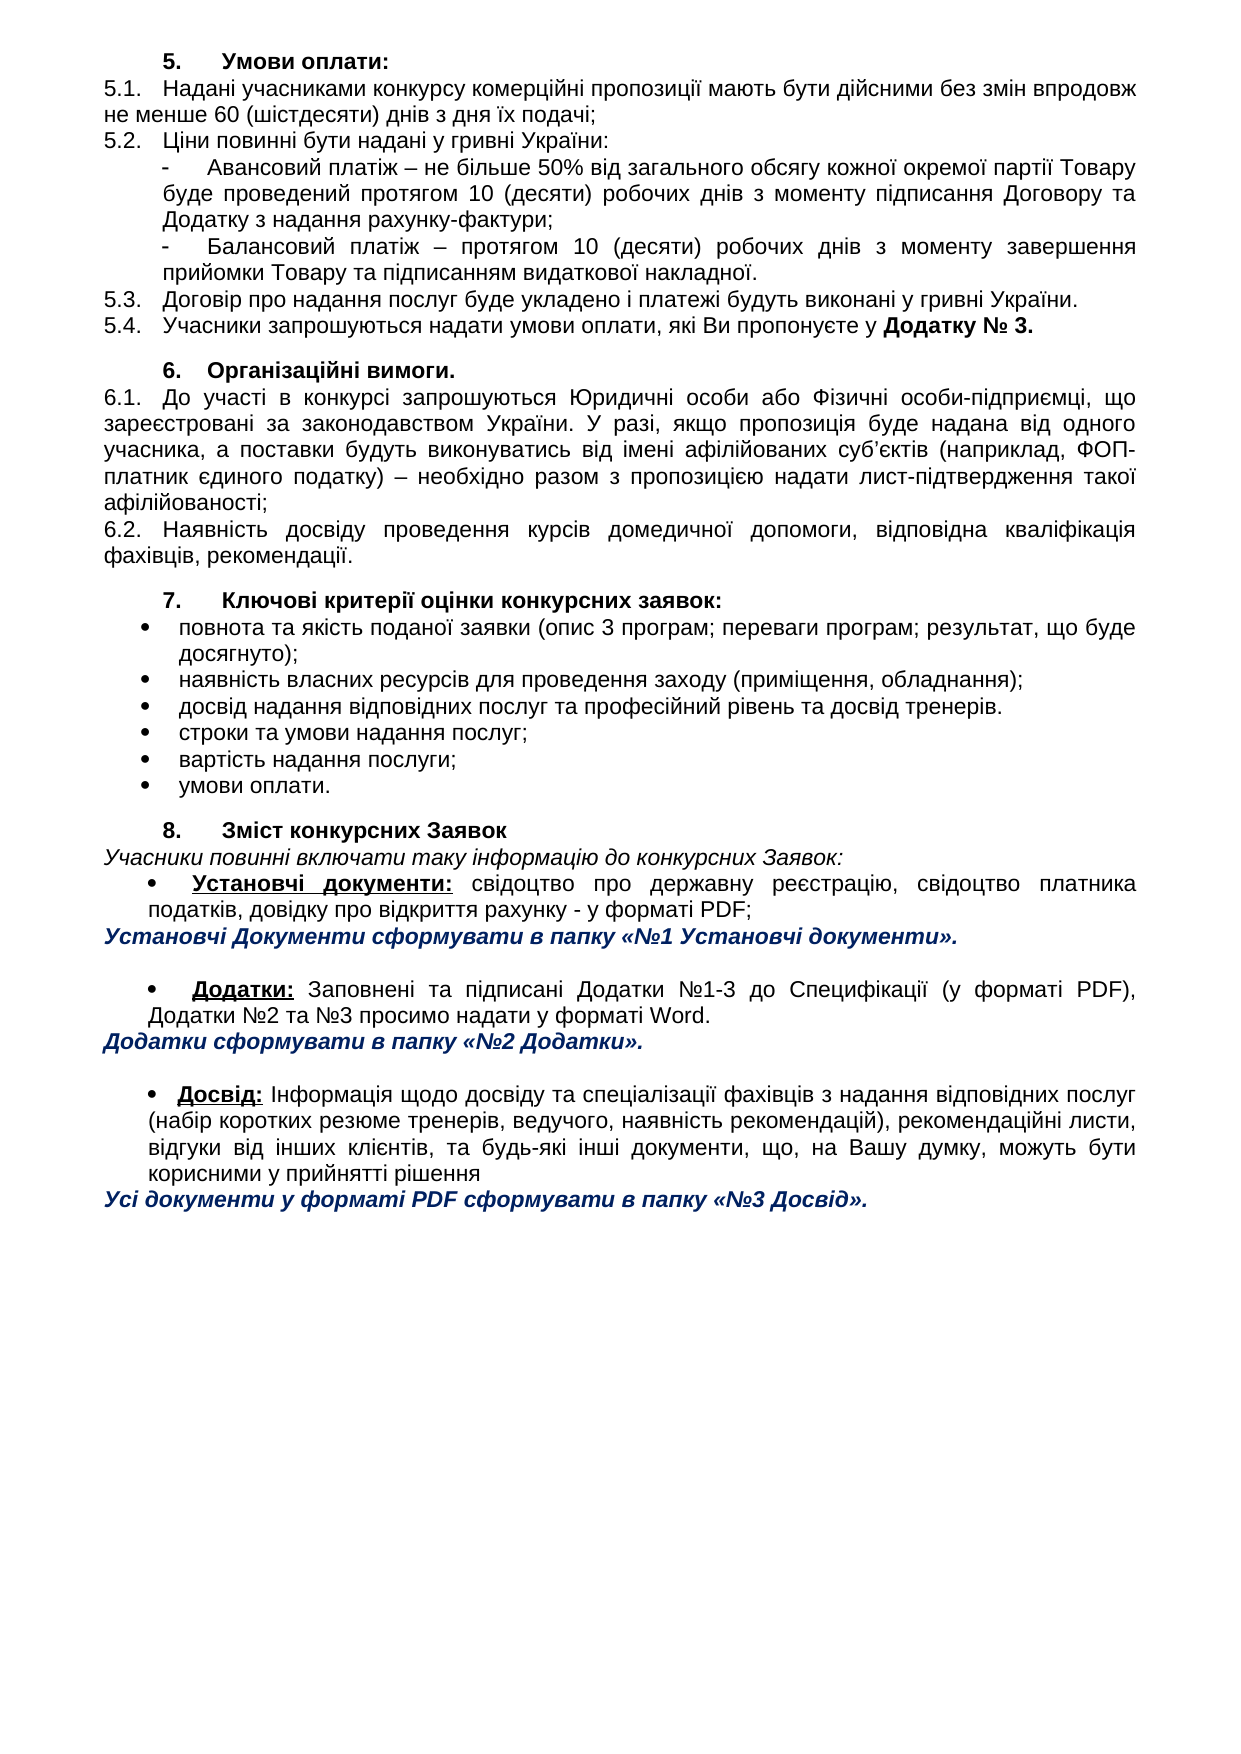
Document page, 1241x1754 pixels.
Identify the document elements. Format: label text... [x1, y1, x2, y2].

list наявність власних ресурсів для проведення заходу (приміщення, обладнання); [141, 666, 1137, 693]
list Зміст конкурсних Заявок [162, 817, 1137, 844]
list строки та умови надання послуг; [141, 719, 1137, 746]
list Наявність досвіду проведення курсів домедичної допомоги, відповідна кваліфікація фахівців, рекомендації. [103, 516, 1137, 568]
list Балансовий платіж – протягом 10 (десяти) робочих днів з моменту завершення прийомки Товару та підписанням видаткової накладної. [161, 233, 1137, 286]
list Ціни повинні бути надані у гривні України: [103, 127, 1137, 154]
text Додатки сформувати в папку «№2 Додатки». [103, 1028, 1137, 1054]
list Установчі документи: свідоцтво про державну реєстрацію, свідоцтво платника податків, довідку про відкриття рахунку - у форматі PDF; [148, 870, 1137, 923]
list умови оплати. [141, 772, 1137, 798]
list Додатки: Заповнені та підписані Додатки №1-3 до Специфікації (у форматі PDF), Додатки №2 та №3 просимо надати у форматі Word. [148, 976, 1137, 1028]
list Ключові критерії оцінки конкурсних заявок: [162, 587, 1137, 614]
list Договір про надання послуг буде укладено і платежі будуть виконані у гривні України. [103, 286, 1137, 312]
list Організаційні вимоги. [162, 357, 1137, 384]
list До участі в конкурсі запрошуються Юридичні особи або Фізичні особи-підприємці, що зареєстровані за законодавством України. У разі, якщо пропозиція буде надана від одного учасника, а поставки будуть виконуватись від імені афілійованих суб’єктів (наприклад, ФОП-платник єдиного податку) – необхідно разом з пропозицією надати лист-підтвердження такої афілійованості; [103, 384, 1137, 516]
list Учасники запрошуються надати умови оплати, які Ви пропонуєте у Додатку № 3. [103, 312, 1137, 338]
list Авансовий платіж – не більше 50% від загального обсягу кожної окремої партії Товару буде проведений протягом 10 (десяти) робочих днів з моменту підписання Договору та Додатку з надання рахунку-фактури; [161, 154, 1137, 233]
text Учасники повинні включати таку інформацію до конкурсних Заявок: [103, 844, 1137, 870]
list Надані учасниками конкурсу комерційні пропозиції мають бути дійсними без змін впродовж не менше 60 (шістдесяти) днів з дня їх подачі; [103, 75, 1137, 127]
list Досвід: Інформація щодо досвіду та спеціалізації фахівців з надання відповідних послуг (набір коротких резюме тренерів, ведучого, наявність рекомендацій), рекомендаційні листи, відгуки від інших клієнтів, та будь-які інші документи, що, на Вашу думку, можуть бути корисними у прийнятті рішення [148, 1081, 1137, 1186]
list досвід надання відповідних послуг та професійний рівень та досвід тренерів. [141, 693, 1137, 719]
list Установчі Документи сформувати в папку «№1 Установчі документи». [103, 923, 1137, 949]
text Усі документи у форматі PDF сформувати в папку «№3 Досвід». [103, 1186, 1137, 1213]
list вартість надання послуги; [141, 746, 1137, 772]
list повнота та якість поданої заявки (опис 3 програм; переваги програм; результат, що буде досягнуто); [141, 614, 1137, 666]
list Умови оплати: [162, 48, 1137, 75]
